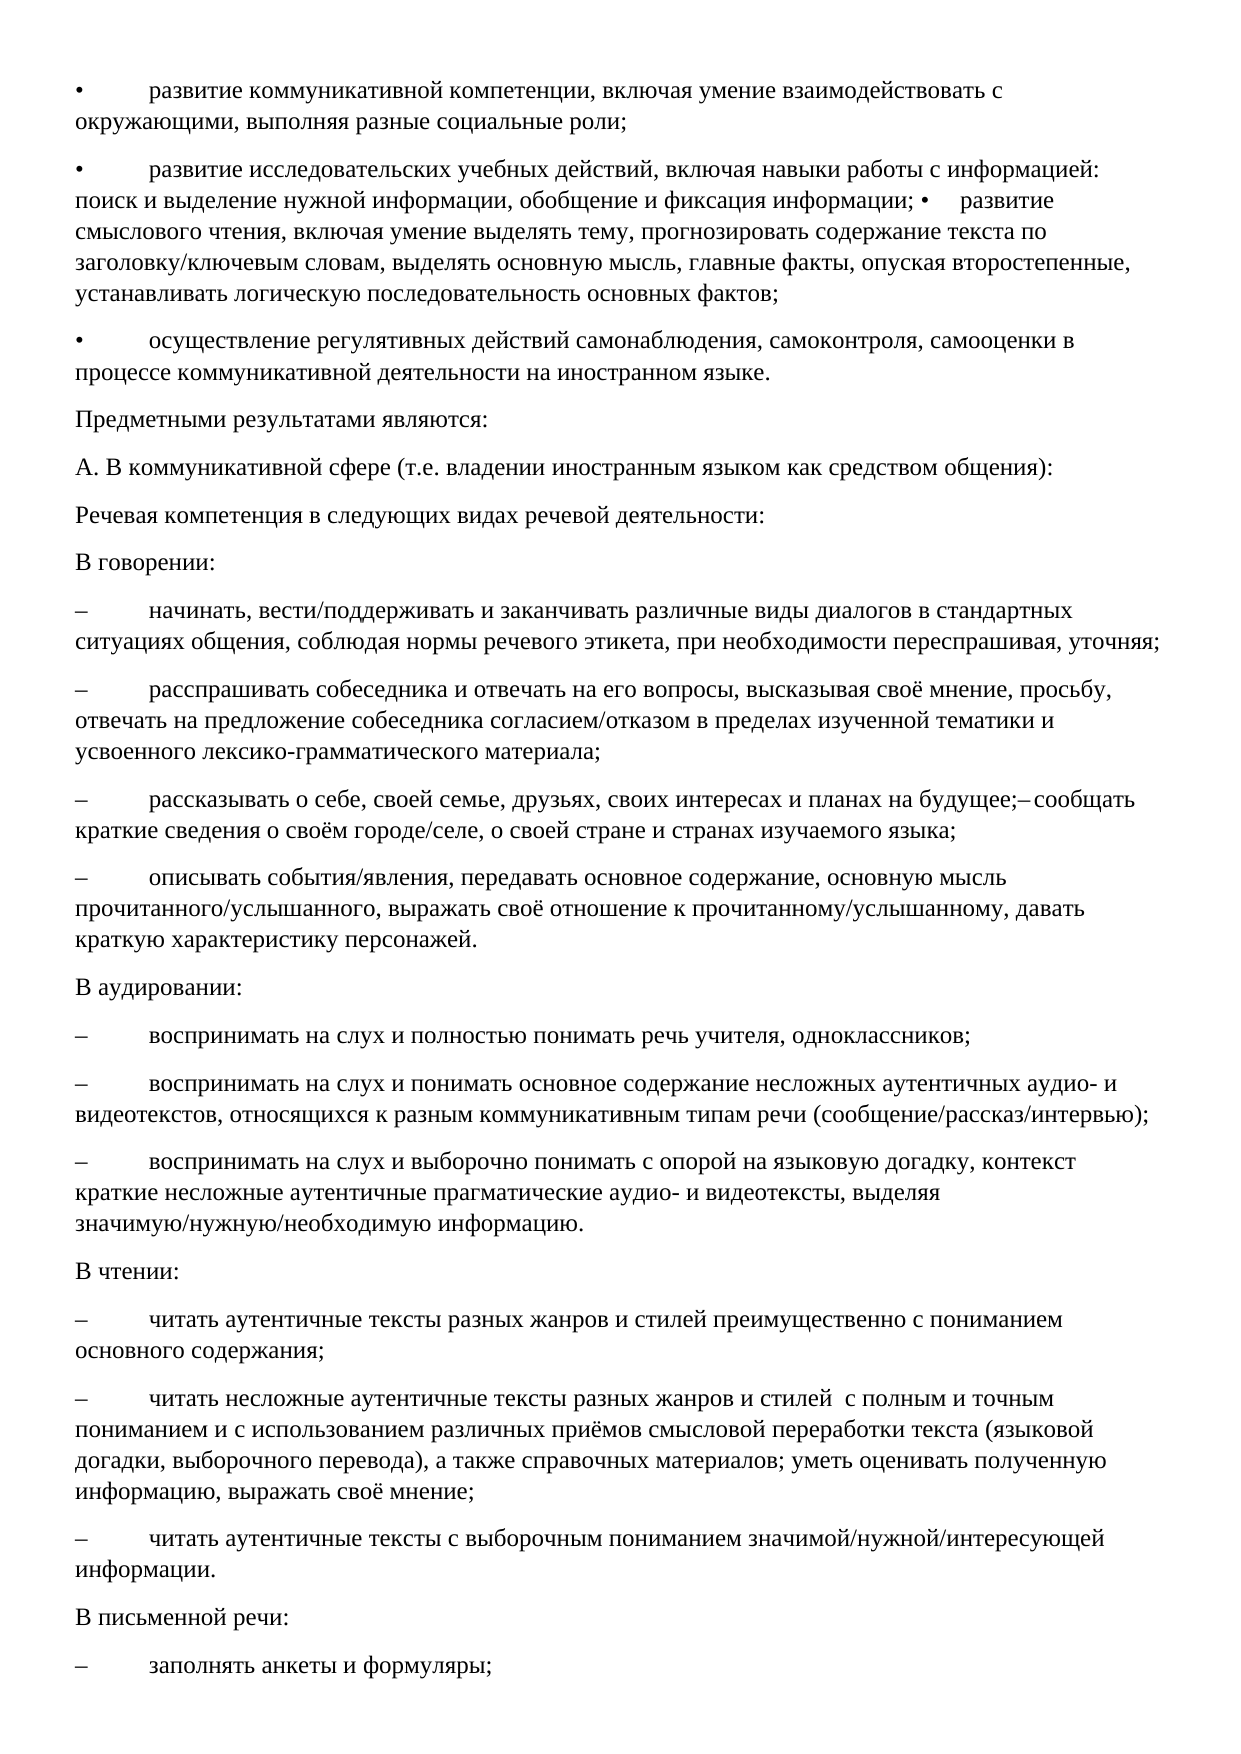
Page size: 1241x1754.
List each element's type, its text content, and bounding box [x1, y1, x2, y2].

text – воспринимать на слух и понимать основное содержание несложных аутентичных аудио- и видеотекстов, относящихся к разным коммуникативным типам речи (сообщение/рассказ/интервью); [75, 1068, 1165, 1127]
text А. В коммуникативной сфере (т.е. владении иностранным языком как средством общения): [75, 452, 1165, 481]
text • развитие коммуникативной компетенции, включая умение взаимодействовать с окружающими, выполняя разные социальные роли; [75, 75, 1165, 135]
text – читать несложные аутентичные тексты разных жанров и стилей с полным и точным пониманием и с использованием различных приёмов смысловой переработки текста (языковой догадки, выборочного перевода), а также справочных материалов; уметь оценивать полученную информацию, выражать своё мнение; [75, 1383, 1165, 1504]
text – заполнять анкеты и формуляры; [75, 1650, 1165, 1679]
text • развитие исследовательских учебных действий, включая навыки работы с информацией: поиск и выделение нужной информации, обобщение и фиксация информации; • развитие смыслового чтения, включая умение выделять тему, прогнозировать содержание текста по заголовку/ключевым словам, выделять основную мысль, главные факты, опуская второстепенные, устанавливать логическую последовательность основных фактов; [75, 154, 1165, 307]
text – читать аутентичные тексты разных жанров и стилей преимущественно с пониманием основного содержания; [75, 1304, 1165, 1364]
text В говорении: [75, 547, 1165, 576]
text • осуществление регулятивных действий самонаблюдения, самоконтроля, самооценки в процессе коммуникативной деятельности на иностранном языке. [75, 326, 1165, 385]
text Предметными результатами являются: [75, 404, 1165, 433]
text – воспринимать на слух и полностью понимать речь учителя, одноклассников; [75, 1020, 1165, 1049]
text В аудировании: [75, 972, 1165, 1001]
text – воспринимать на слух и выборочно понимать с опорой на языковую догадку, контекст краткие несложные аутентичные прагматические аудио- и видеотексты, выделяя значимую/нужную/необходимую информацию. [75, 1146, 1165, 1237]
text – расспрашивать собеседника и отвечать на его вопросы, высказывая своё мнение, просьбу, отвечать на предложение собеседника согласием/отказом в пределах изученной тематики и усвоенного лексико-грамматического материала; [75, 674, 1165, 765]
text – описывать события/явления, передавать основное содержание, основную мысль прочитанного/услышанного, выражать своё отношение к прочитанному/услышанному, давать краткую характеристику персонажей. [75, 862, 1165, 953]
text – рассказывать о себе, своей семье, друзьях, своих интересах и планах на будущее;– сообщать краткие сведения о своём городе/селе, о своей стране и странах изучаемого языка; [75, 784, 1165, 843]
text В чтении: [75, 1256, 1165, 1285]
text – читать аутентичные тексты с выборочным пониманием значимой/нужной/интересующей информации. [75, 1523, 1165, 1583]
text Речевая компетенция в следующих видах речевой деятельности: [75, 500, 1165, 528]
text В письменной речи: [75, 1602, 1165, 1631]
text – начинать, вести/поддерживать и заканчивать различные виды диалогов в стандартных ситуациях общения, соблюдая нормы речевого этикета, при необходимости переспрашивая, уточняя; [75, 595, 1165, 655]
